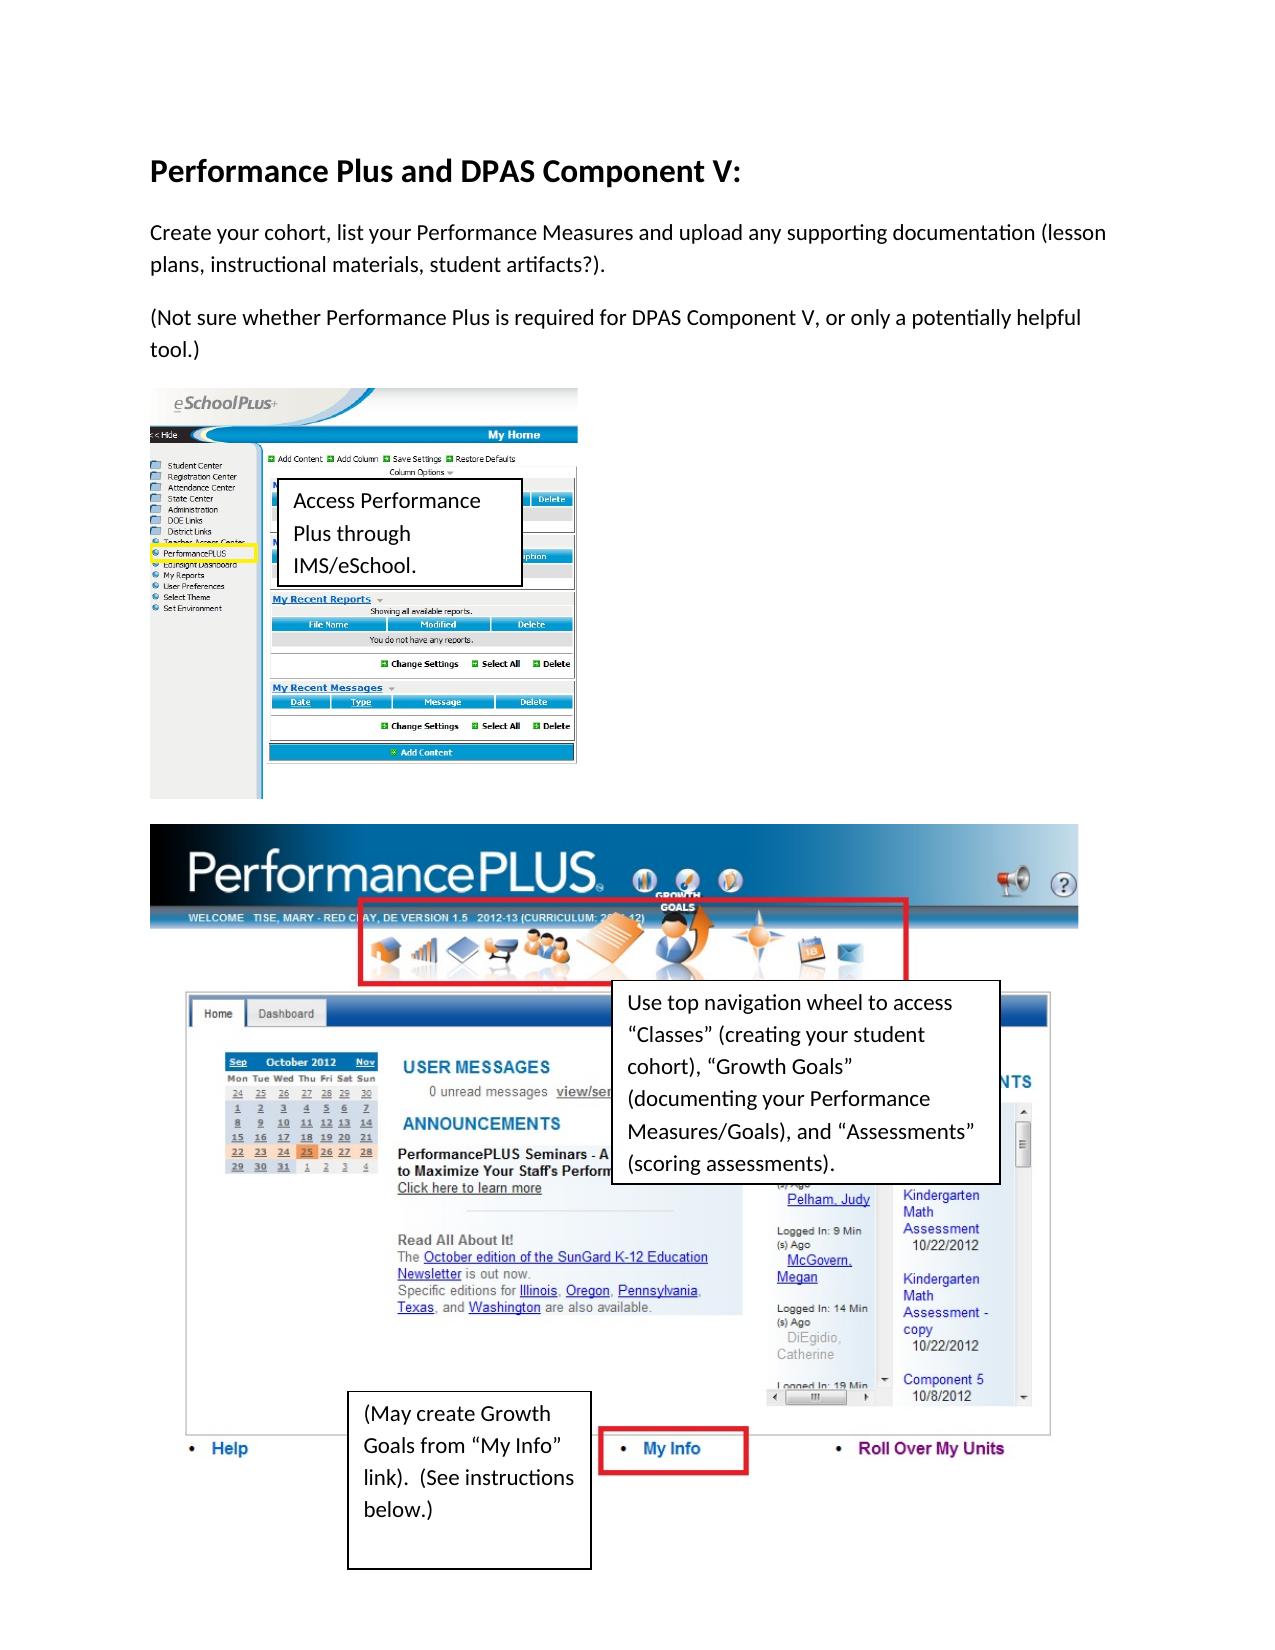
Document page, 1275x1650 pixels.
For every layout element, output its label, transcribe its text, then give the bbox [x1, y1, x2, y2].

picture [150, 388, 578, 799]
text Create your cohort, list your Performance Measures and upload any supporting documentation (lesson plans, instructional materials, student artifacts?). [150, 218, 1125, 278]
text Performance Plus and DPAS Component V: [150, 150, 1125, 191]
text (Not sure whether Performance Plus is required for DPAS Component V, or only a potentially helpful tool.) [150, 303, 1125, 363]
picture [150, 824, 1079, 1490]
picture [509, 431, 540, 438]
